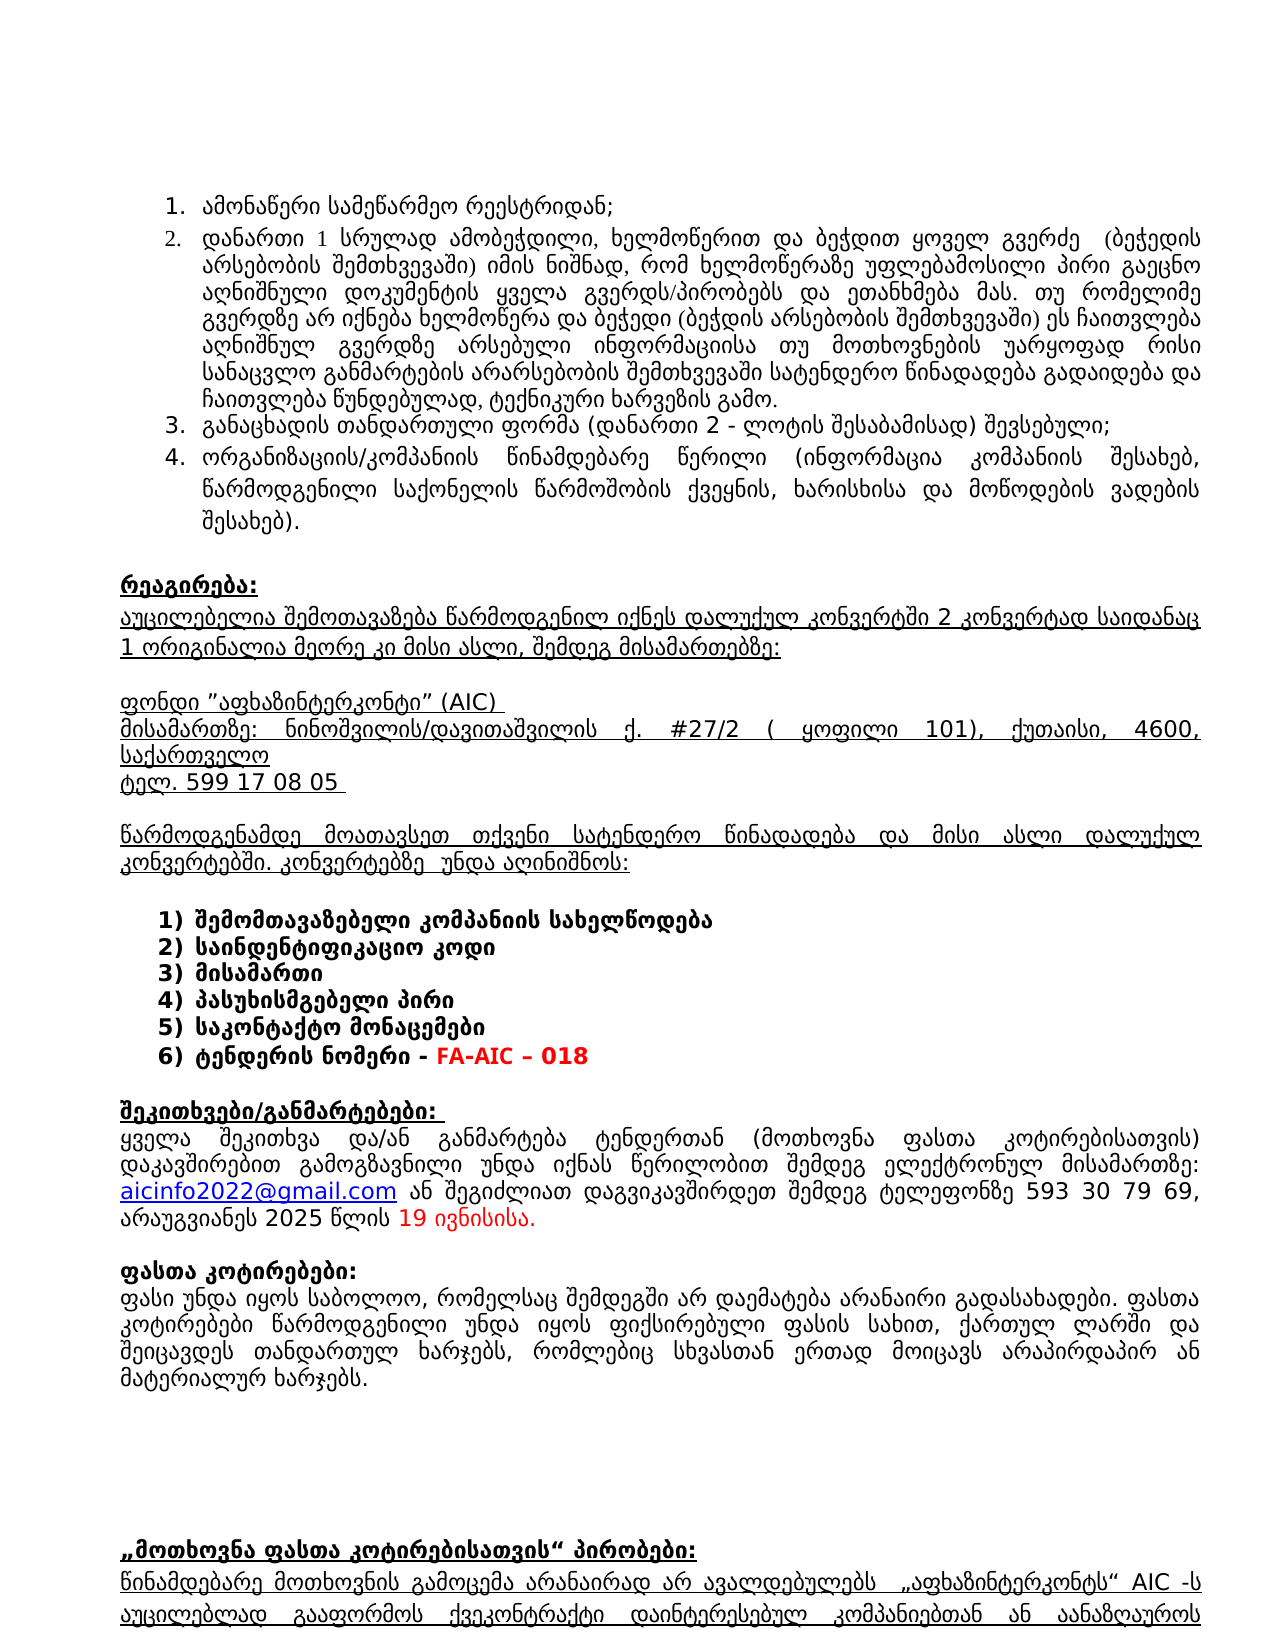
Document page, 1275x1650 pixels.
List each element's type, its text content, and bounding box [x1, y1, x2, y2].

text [120, 1569, 1201, 1592]
list განაცხადის თანდართული ფორმა (დანართი 2 - ლოტის შესაბამისად) შევსებული; [164, 413, 1201, 439]
list ამონაწერი სამეწარმეო რეესტრიდან; [164, 193, 1201, 220]
text წარმოდგენამდე მოათავსეთ თქვენი სატენდერო წინადადება და მისი ასლი დალუქულ კონვერტებში. კონვერტებზე უნდა აღინიშნოს: [120, 847, 1201, 876]
text მისამართზე: ნინოშვილის/დავითაშვილის ქ. #27/2 ( ყოფილი 101), ქუთაისი, 4600, საქართველო [120, 716, 1201, 739]
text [120, 1593, 1201, 1624]
text მისამართზე: ნინოშვილის/დავითაშვილის ქ. #27/2 ( ყოფილი 101), ქუთაისი, 4600, საქართველო [120, 740, 1201, 769]
text „მოთხოვნა ფასთა კოტირებისათვის“ პირობები: [120, 1537, 1201, 1564]
list ორგანიზაციის/კომპანიის წინამდებარე წერილი (ინფორმაცია კომპანიის შესახებ, წარმოდგენილი საქონელის წარმოშობის ქვეყნის, ხარისხისა და მოწოდების ვადების შესახებ). [164, 444, 1201, 535]
text რეაგირება: [120, 572, 1201, 599]
list მისამართი [157, 960, 1201, 987]
text ტელ. 599 17 08 05 [120, 769, 1201, 796]
list ტენდერის ნომერი - FA-AIC – 018 [157, 1040, 1201, 1072]
list დანართი 1 სრულად ამობეჭდილი, ხელმოწერით და ბეჭდით ყოველ გვერძე (ბეჭედის არსებობის შემთხვევაში) იმის ნიშნად, რომ ხელმოწერაზე უფლებამოსილი პირი გაეცნო აღნიშნული დოკუმენტის ყველა გვერდს/პირობებს და ეთანხმება მას. თუ რომელიმე გვერდზე არ იქნება ხელმოწერა და ბეჭედი (ბეჭდის არსებობის შემთხვევაში) ეს ჩაითვლება აღნიშნულ გვერდზე არსებული ინფორმაციისა თუ მოთხოვნების უარყოფად რისი სანაცვლო განმარტების არარსებობის შემთხვევაში სატენდერო წინადადება გადაიდება და ჩაითვლება წუნდებულად, ტექნიკური ხარვეზის გამო. [164, 225, 1201, 413]
text ფასთა კოტირებები: [120, 1258, 1201, 1285]
text აუცილებელია შემოთავაზება წარმოდგენილ იქნეს დალუქულ კონვერტში 2 კონვერტად საიდანაც 1 ორიგინალია მეორე კი მისი ასლი, შემდეგ მისამართებზე: [120, 629, 1201, 662]
text ყველა შეკითხვა და/ან განმარტება ტენდერთან (მოთხოვნა ფასთა კოტირებისათვის) დაკავშირებით გამოგზავნილი უნდა იქნას წერილობით შემდეგ ელექტრონულ მისამართზე: aicinfo2022@gmail.com ან შეგიძლიათ დაგვიკავშირდეთ შემდეგ ტელეფონზე 593 30 79 69, არაუგვიანეს 2025 წლის 19 ივნისისა. [120, 1125, 1201, 1232]
list საინდენტიფიკაციო კოდი [157, 934, 1201, 960]
text ფასი უნდა იყოს საბოლოო, რომელსაც შემდეგში არ დაემატება არანაირი გადასახადები. ფასთა კოტირებები წარმოდგენილი უნდა იყოს ფიქსირებული ფასის სახით, ქართულ ლარში და შეიცავდეს თანდართულ ხარჯებს, რომლებიც სხვასთან ერთად მოიცავს არაპირდაპირ ან მატერიალურ ხარჯებს. [120, 1285, 1201, 1392]
text აუცილებელია შემოთავაზება წარმოდგენილ იქნეს დალუქულ კონვერტში 2 კონვერტად საიდანაც 1 ორიგინალია მეორე კი მისი ასლი, შემდეგ მისამართებზე: [120, 604, 1201, 627]
list საკონტაქტო მონაცემები [157, 1014, 1201, 1040]
text შეკითხვები/განმარტებები: [120, 1098, 1201, 1125]
text ფონდი ”აფხაზინტერკონტი” (AIC) [120, 689, 1201, 716]
list შემომთავაზებელი კომპანიის სახელწოდება [157, 907, 1201, 934]
text წარმოდგენამდე მოათავსეთ თქვენი სატენდერო წინადადება და მისი ასლი დალუქულ კონვერტებში. კონვერტებზე უნდა აღინიშნოს: [120, 822, 1201, 845]
list პასუხისმგებელი პირი [157, 987, 1201, 1014]
